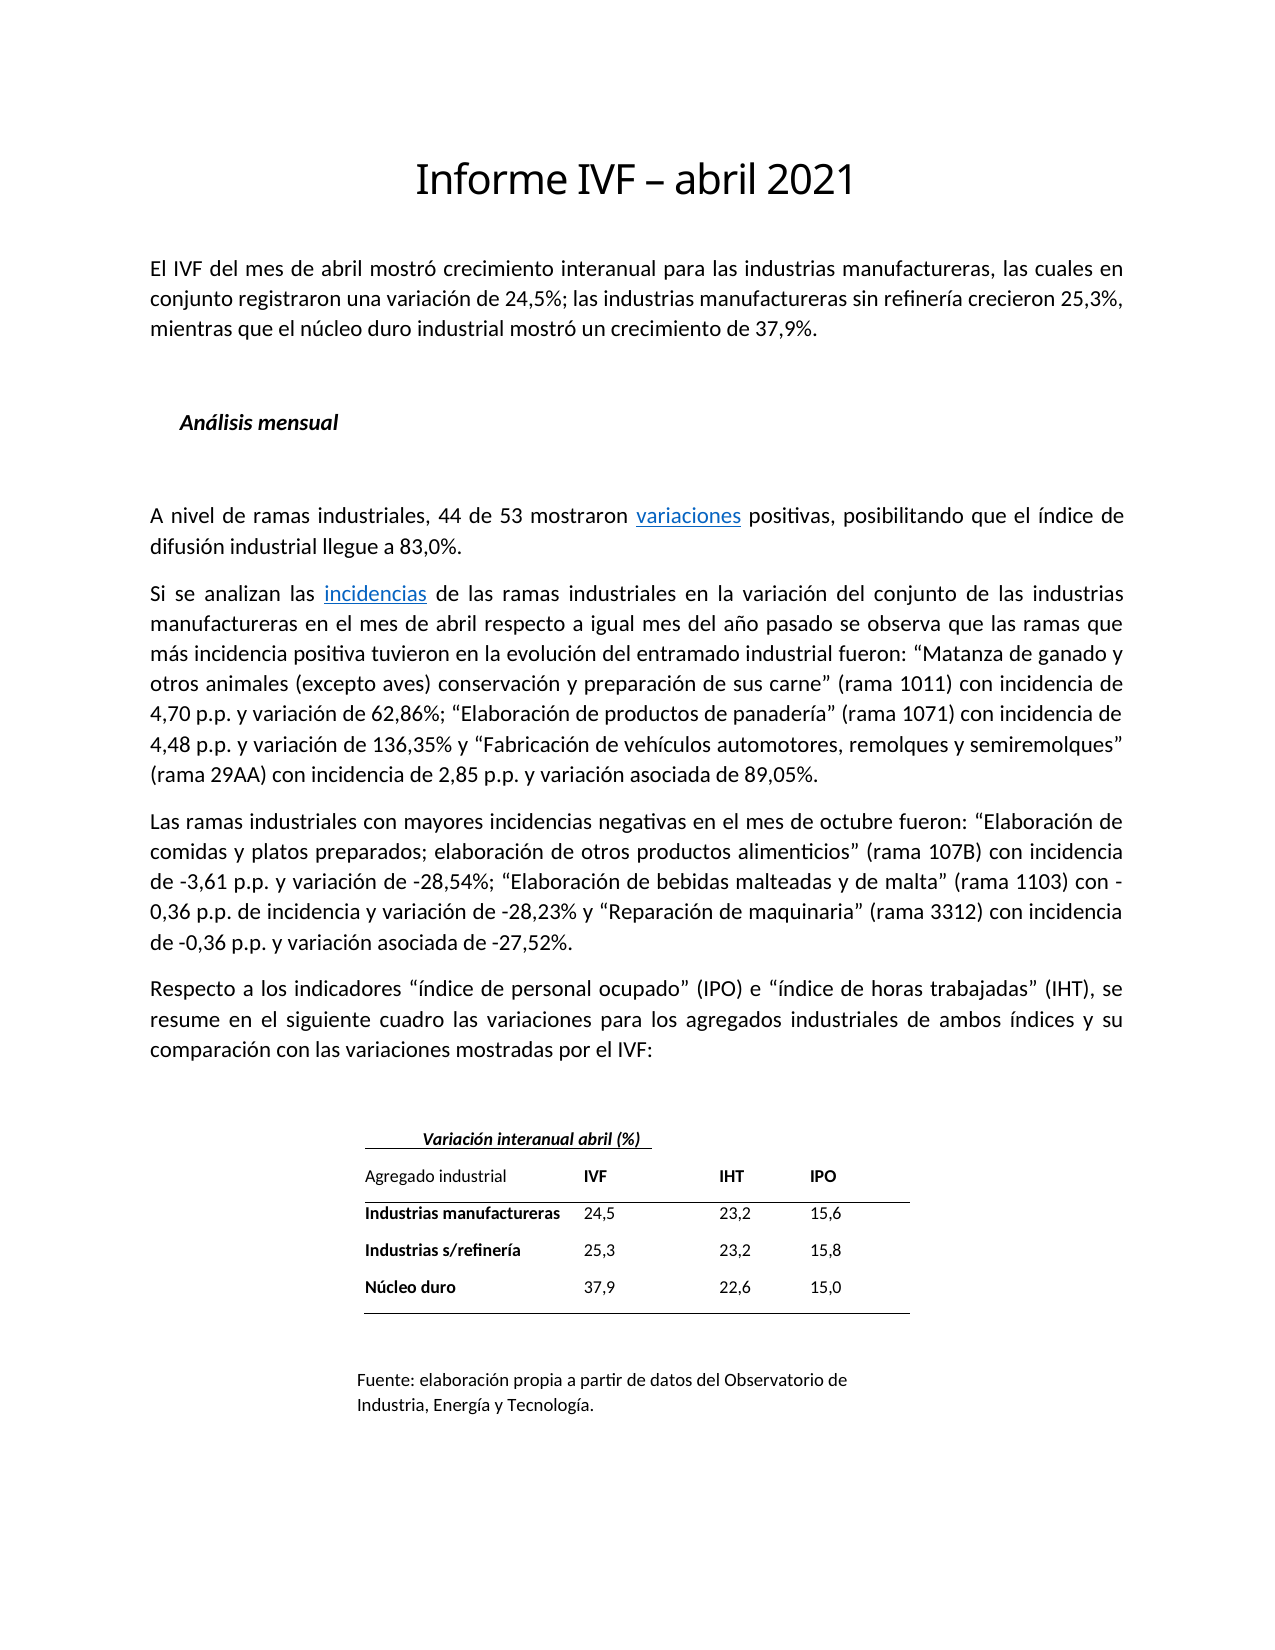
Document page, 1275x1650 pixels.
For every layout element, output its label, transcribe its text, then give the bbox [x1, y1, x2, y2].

title Informe IVF – abril 2021 [150, 150, 1125, 207]
text Análisis mensual [179, 408, 1125, 436]
text Respecto a los indicadores “índice de personal ocupado” (IPO) e “índice de horas trabajadas” (IHT), se resume en el siguiente cuadro las variaciones para los agregados industriales de ambos índices y su comparación con las variaciones mostradas por el IVF: [150, 974, 1125, 1063]
text A nivel de ramas industriales, 44 de 53 mostraron variaciones positivas, posibilitando que el índice de difusión industrial llegue a 83,0%. [150, 502, 1125, 560]
text Las ramas industriales con mayores incidencias negativas en el mes de octubre fueron: “Elaboración de comidas y platos preparados; elaboración de otros productos alimenticios” (rama 107B) con incidencia de -3,61 p.p. y variación de -28,54%; “Elaboración de bebidas malteadas y de malta” (rama 1103) con -0,36 p.p. de incidencia y variación de -28,23% y “Reparación de maquinaria” (rama 3312) con incidencia de -0,36 p.p. y variación asociada de -27,52%. [150, 807, 1125, 956]
text Fuente: elaboración propia a partir de datos del Observatorio de Industria, Energía y Tecnología. [357, 1369, 918, 1416]
text Si se analizan las incidencias de las ramas industriales en la variación del conjunto de las industrias manufactureras en el mes de abril respecto a igual mes del año pasado se observa que las ramas que más incidencia positiva tuvieron en la evolución del entramado industrial fueron: “Matanza de ganado y otros animales (excepto aves) conservación y preparación de sus carne” (rama 1011) con incidencia de 4,70 p.p. y variación de 62,86%; “Elaboración de productos de panadería” (rama 1071) con incidencia de 4,48 p.p. y variación de 136,35% y “Fabricación de vehículos automotores, remolques y semiremolques” (rama 29AA) con incidencia de 2,85 p.p. y variación asociada de 89,05%. [150, 579, 1125, 788]
text El IVF del mes de abril mostró crecimiento interanual para las industrias manufactureras, las cuales en conjunto registraron una variación de 24,5%; las industrias manufactureras sin refinería crecieron 25,3%, mientras que el núcleo duro industrial mostró un crecimiento de 37,9%. [150, 254, 1125, 342]
